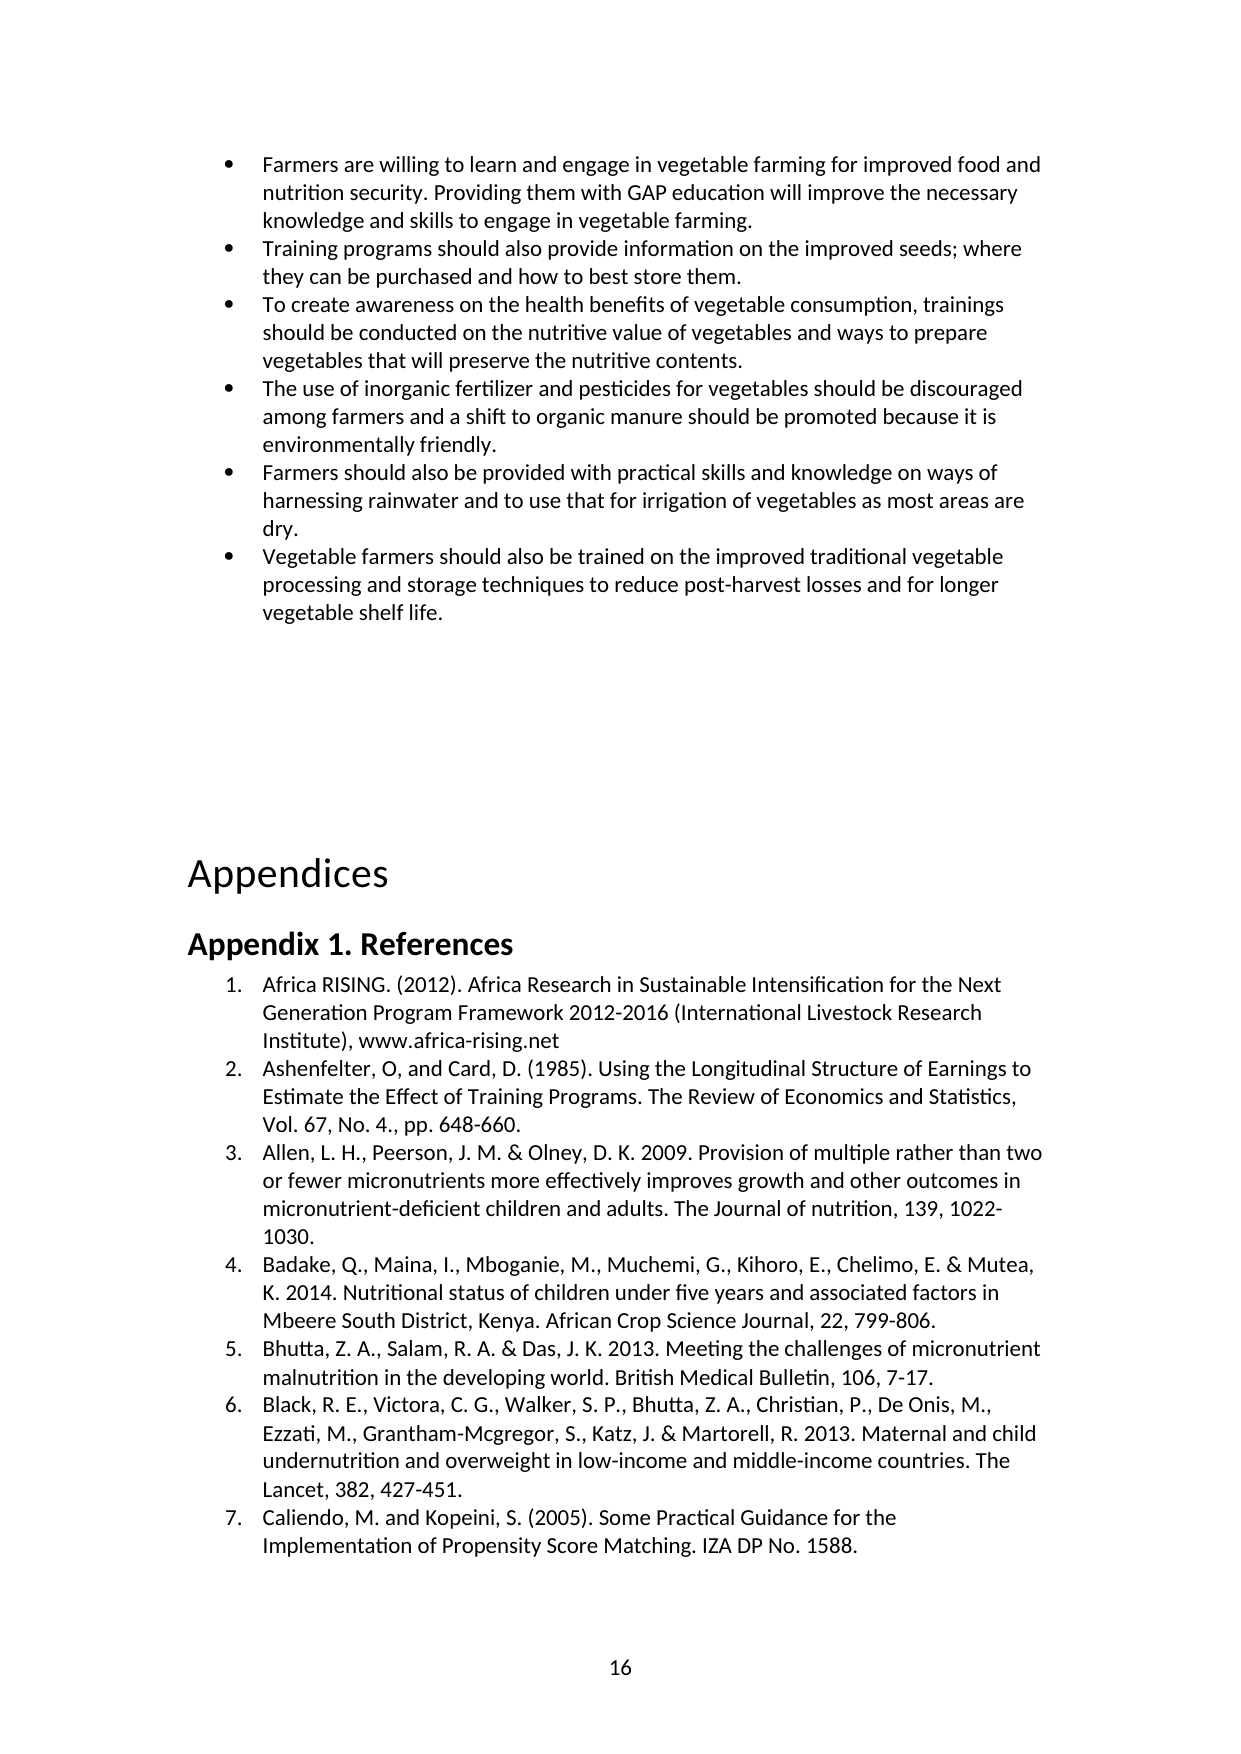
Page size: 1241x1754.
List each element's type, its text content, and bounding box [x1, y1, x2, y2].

list Bhutta, Z. A., Salam, R. A. & Das, J. K. 2013. Meeting the challenges of micronutrient malnutrition in the developing world. British Medical Bulletin, 106, 7-17. [225, 1334, 1053, 1391]
list Black, R. E., Victora, C. G., Walker, S. P., Bhutta, Z. A., Christian, P., De Onis, M., Ezzati, M., Grantham-Mcgregor, S., Katz, J. & Martorell, R. 2013. Maternal and child undernutrition and overweight in low-income and middle-income countries. The Lancet, 382, 427-451. [225, 1391, 1053, 1503]
list Farmers should also be provided with practical skills and knowledge on ways of harnessing rainwater and to use that for irrigation of vegetables as most areas are dry. [225, 458, 1053, 542]
list Training programs should also provide information on the improved seeds; where they can be purchased and how to best store them. [225, 234, 1053, 290]
list The use of inorganic fertilizer and pesticides for vegetables should be discouraged among farmers and a shift to organic manure should be promoted because it is environmentally friendly. [225, 374, 1053, 458]
list To create awareness on the health benefits of vegetable consumption, trainings should be conducted on the nutritive value of vegetables and ways to prepare vegetables that will preserve the nutritive contents. [225, 290, 1053, 374]
subtitle Appendices [187, 847, 1053, 898]
list Badake, Q., Maina, I., Mboganie, M., Muchemi, G., Kihoro, E., Chelimo, E. & Mutea, K. 2014. Nutritional status of children under five years and associated factors in Mbeere South District, Kenya. African Crop Science Journal, 22, 799-806. [225, 1251, 1053, 1334]
subtitle Appendix 1. References [187, 923, 1053, 964]
list Caliendo, M. and Kopeini, S. (2005). Some Practical Guidance for the Implementation of Propensity Score Matching. IZA DP No. 1588. [225, 1503, 1053, 1559]
list Farmers are willing to learn and engage in vegetable farming for improved food and nutrition security. Providing them with GAP education will improve the necessary knowledge and skills to engage in vegetable farming. [225, 150, 1053, 234]
list Allen, L. H., Peerson, J. M. & Olney, D. K. 2009. Provision of multiple rather than two or fewer micronutrients more effectively improves growth and other outcomes in micronutrient-deficient children and adults. The Journal of nutrition, 139, 1022-1030. [225, 1138, 1053, 1251]
list Africa RISING. (2012). Africa Research in Sustainable Intensification for the Next Generation Program Framework 2012-2016 (International Livestock Research Institute), www.africa-rising.net [225, 970, 1053, 1054]
list Vegetable farmers should also be trained on the improved traditional vegetable processing and storage techniques to reduce post-harvest losses and for longer vegetable shelf life. [225, 542, 1053, 626]
list Ashenfelter, O, and Card, D. (1985). Using the Longitudinal Structure of Earnings to Estimate the Effect of Training Programs. The Review of Economics and Statistics, Vol. 67, No. 4., pp. 648-660. [225, 1054, 1053, 1138]
